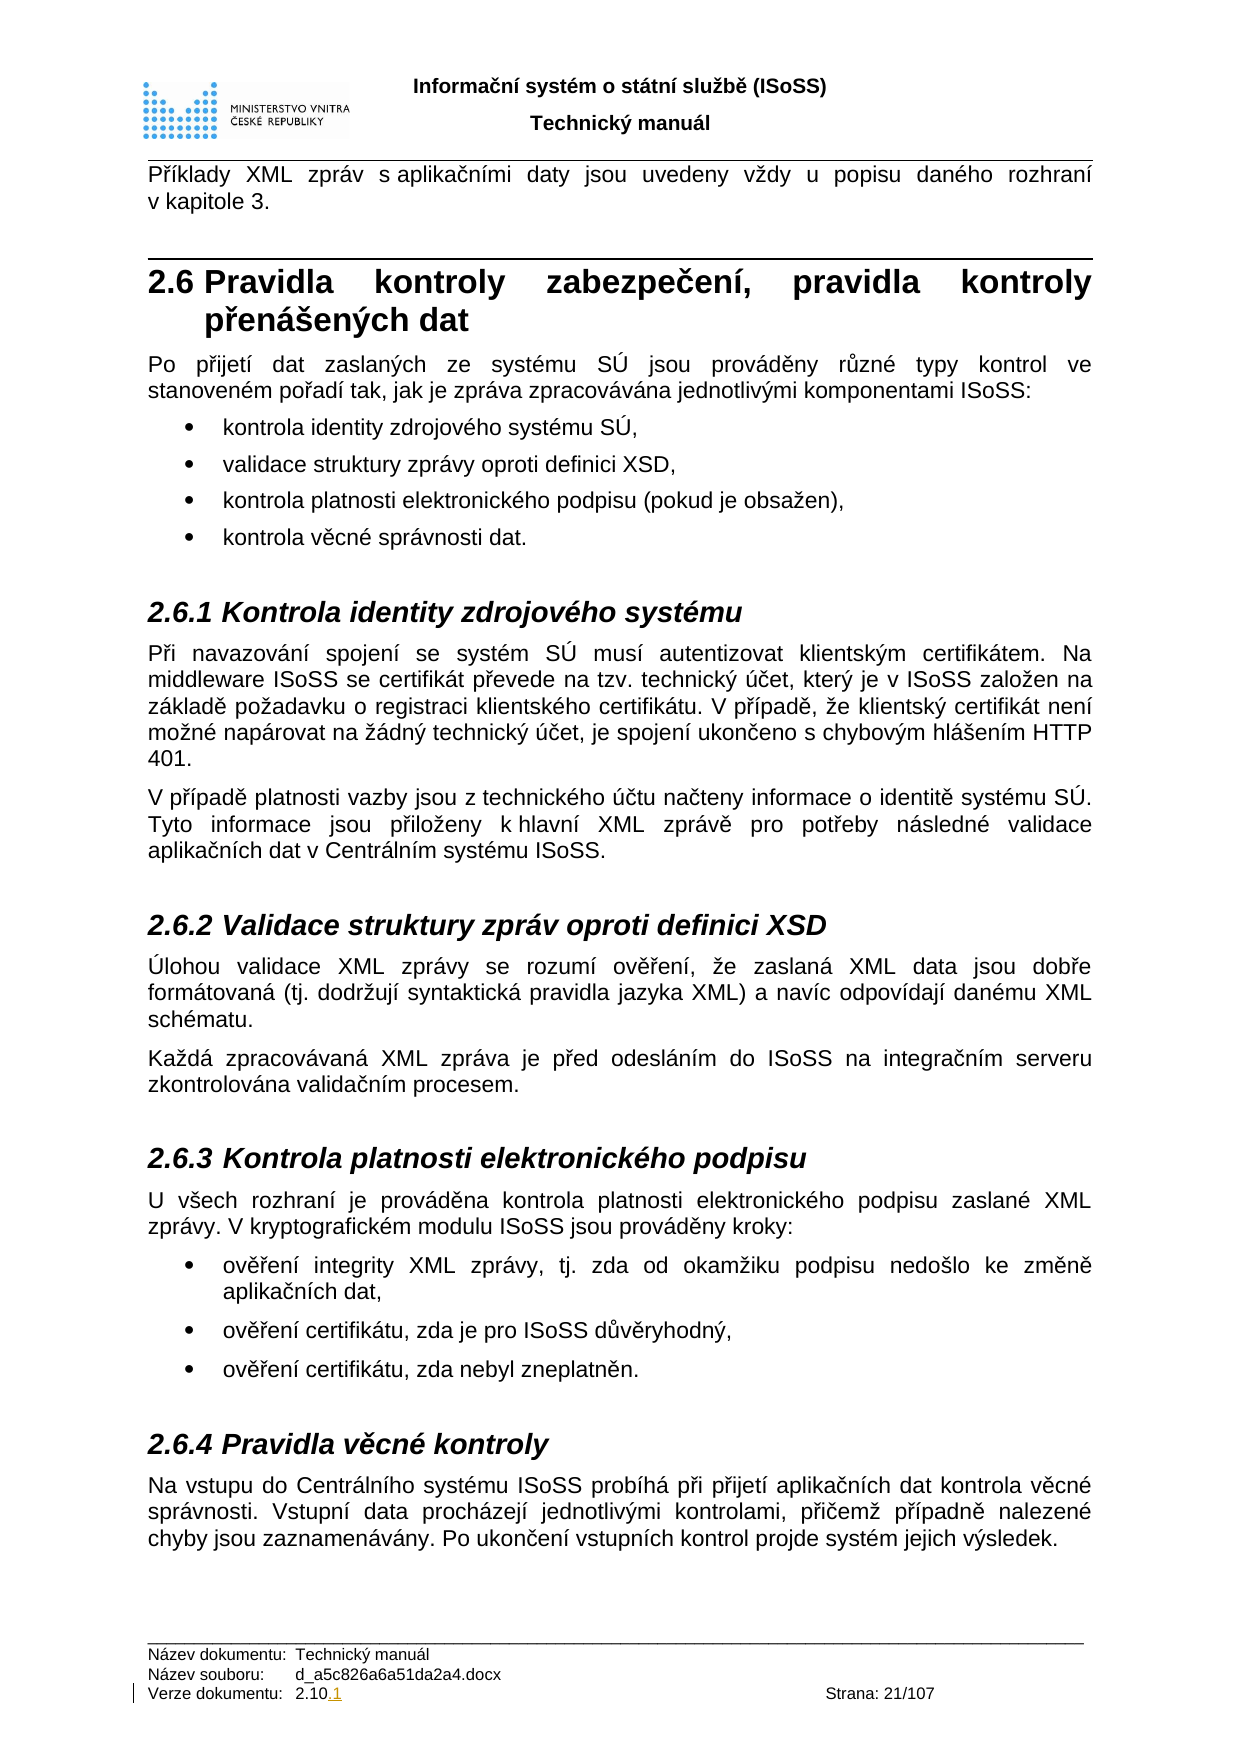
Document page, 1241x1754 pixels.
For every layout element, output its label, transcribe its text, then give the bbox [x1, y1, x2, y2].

subtitle Kontrola platnosti elektronického podpisu [148, 1141, 1093, 1175]
list kontrola platnosti elektronického podpisu (pokud je obsažen), [185, 487, 1093, 514]
text Příklady XML zpráv s aplikačními daty jsou uvedeny vždy u popisu daného rozhraní v kapitole 3. [148, 161, 1093, 214]
list validace struktury zprávy oproti definici XSD, [185, 451, 1093, 477]
text Každá zpracovávaná XML zpráva je před odesláním do ISoSS na integračním serveru zkontrolována validačním procesem. [148, 1044, 1093, 1097]
subtitle Pravidla kontroly zabezpečení, pravidla kontroly přenášených dat [148, 260, 1093, 339]
list ověření certifikátu, zda nebyl zneplatněn. [185, 1356, 1093, 1382]
text Při navazování spojení se systém SÚ musí autentizovat klientským certifikátem. Na middleware ISoSS se certifikát převede na tzv. technický účet, který je v ISoSS založen na základě požadavku o registraci klientského certifikátu. V případě, že klientský certifikát není možné napárovat na žádný technický účet, je spojení ukončeno s chybovým hlášením HTTP 401. [148, 640, 1093, 772]
list ověření integrity XML zprávy, tj. zda od okamžiku podpisu nedošlo ke změně aplikačních dat, [185, 1252, 1093, 1305]
list ověření certifikátu, zda je pro ISoSS důvěryhodný, [185, 1317, 1093, 1343]
list kontrola věcné správnosti dat. [185, 524, 1093, 550]
text Na vstupu do Centrálního systému ISoSS probíhá při přijetí aplikačních dat kontrola věcné správnosti. Vstupní data procházejí jednotlivými kontrolami, přičemž případně nalezené chyby jsou zaznamenávány. Po ukončení vstupních kontrol projde systém jejich výsledek. [148, 1472, 1093, 1551]
text V případě platnosti vazby jsou z technického účtu načteny informace o identitě systému SÚ. Tyto informace jsou přiloženy k hlavní XML zprávě pro potřeby následné validace aplikačních dat v Centrálním systému ISoSS. [148, 784, 1093, 863]
picture [143, 82, 350, 139]
text Úlohou validace XML zprávy se rozumí ověření, že zaslaná XML data jsou dobře formátovaná (tj. dodržují syntaktická pravidla jazyka XML) a navíc odpovídají danému XML schématu. [148, 953, 1093, 1032]
list kontrola identity zdrojového systému SÚ, [185, 414, 1093, 440]
subtitle Pravidla věcné kontroly [148, 1427, 1093, 1460]
text Po přijetí dat zaslaných ze systému SÚ jsou prováděny různé typy kontrol ve stanoveném pořadí tak, jak je zpráva zpracovávána jednotlivými komponentami ISoSS: [148, 351, 1093, 403]
subtitle Validace struktury zpráv oproti definici XSD [148, 908, 1093, 941]
text U všech rozhraní je prováděna kontrola platnosti elektronického podpisu zaslané XML zprávy. V kryptografickém modulu ISoSS jsou prováděny kroky: [148, 1187, 1093, 1239]
subtitle Kontrola identity zdrojového systému [148, 595, 1093, 628]
